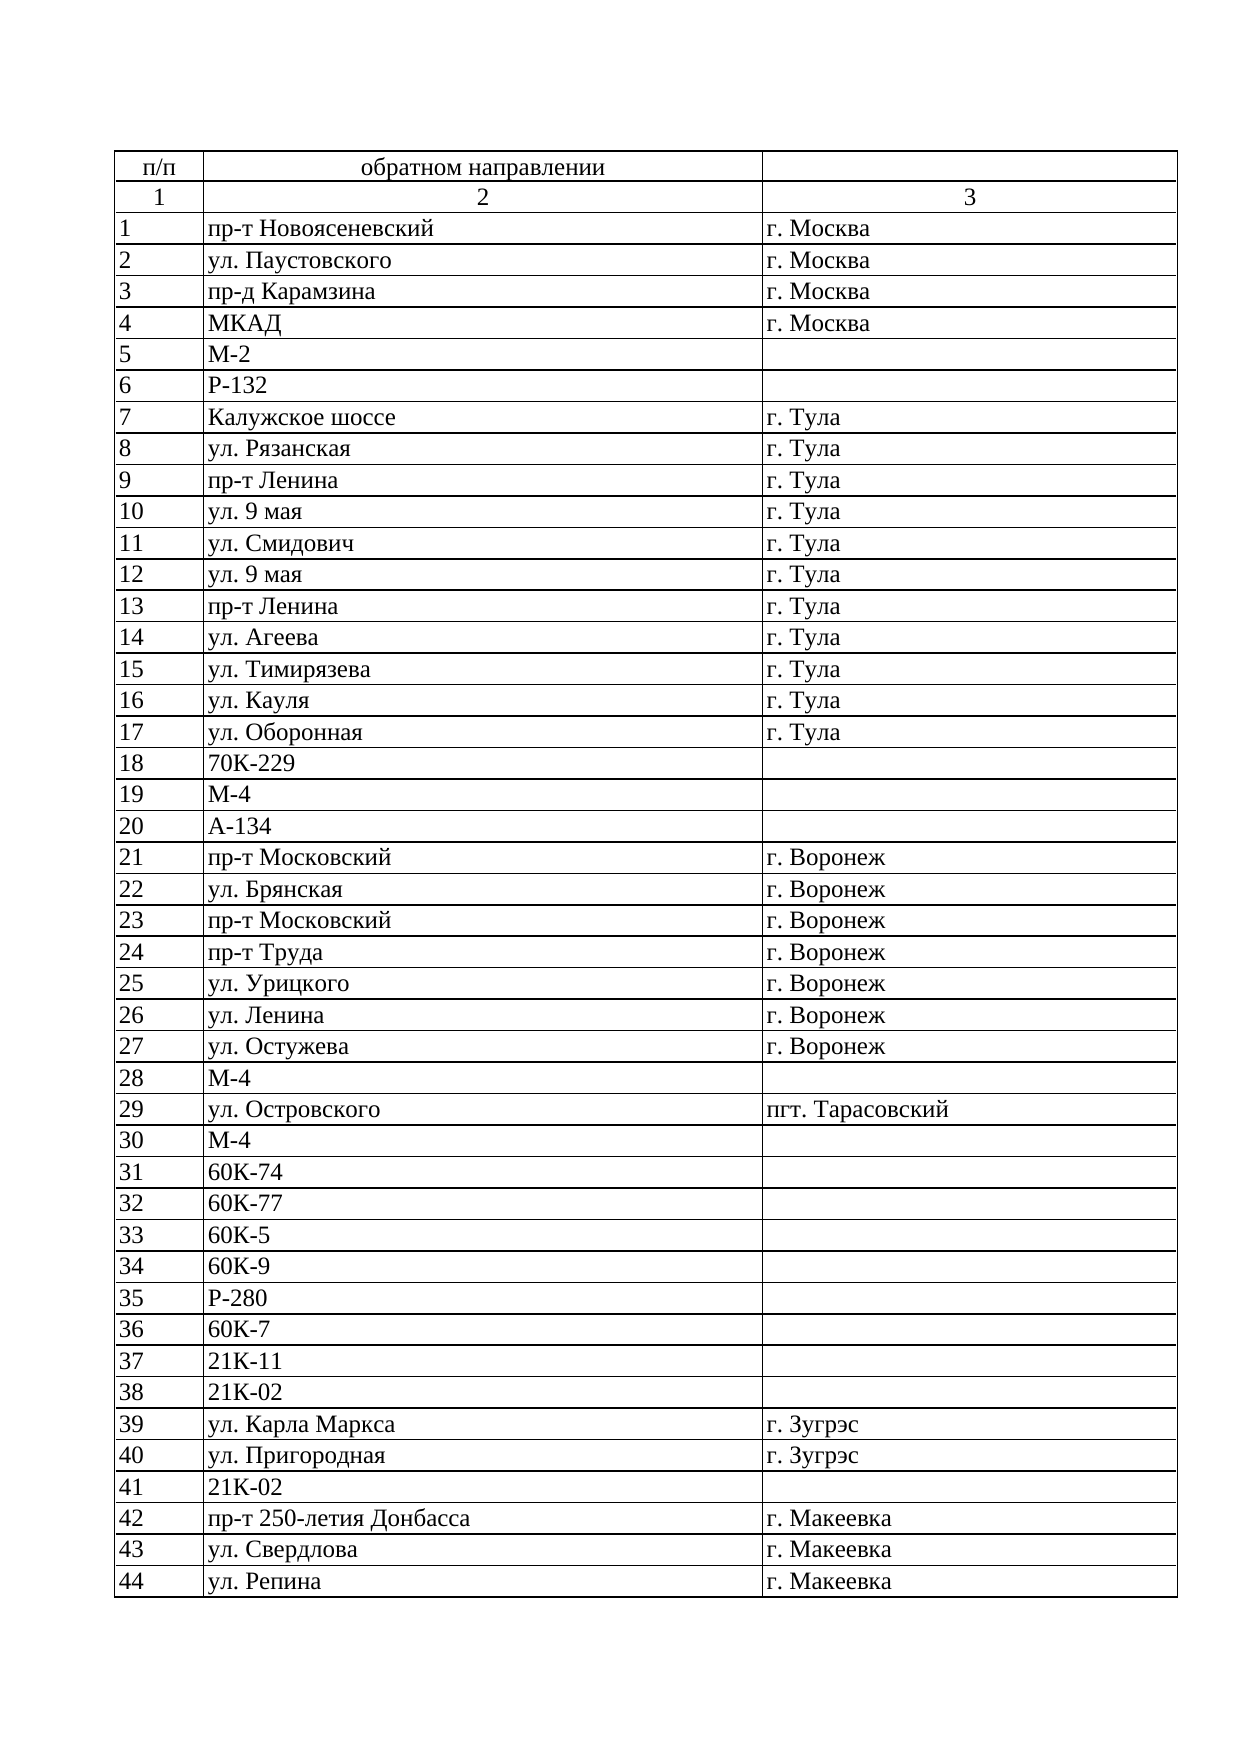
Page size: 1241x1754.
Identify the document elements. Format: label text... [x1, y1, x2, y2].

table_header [204, 152, 762, 180]
table_cell [763, 1313, 1177, 1344]
table_cell 20 [115, 811, 203, 841]
table_cell 18 [115, 748, 203, 778]
table_cell 21К-02 [204, 1472, 762, 1502]
table_cell 23 [115, 905, 203, 935]
table_cell пр-т Московский [204, 906, 762, 935]
table_cell пр-т Ленина [204, 465, 762, 495]
table_cell 3 [763, 180, 1177, 212]
table_cell ул. Остужева [204, 1031, 762, 1061]
table_cell 30 [115, 1125, 203, 1156]
table_cell [763, 1219, 1177, 1250]
table_cell г. Тула [763, 589, 1177, 621]
table_cell [763, 810, 1177, 841]
table_cell [763, 1376, 1177, 1407]
table_cell 35 [115, 1283, 203, 1313]
table_cell 60К-9 [204, 1252, 762, 1281]
table_cell 4 [115, 307, 203, 338]
table_cell ул. Смидович [204, 528, 762, 558]
table_cell 34 [115, 1251, 203, 1281]
table_cell [763, 1124, 1177, 1156]
table_cell г. Тула [763, 495, 1177, 526]
table_cell 21К-11 [204, 1346, 762, 1376]
table_cell г. Тула [763, 621, 1177, 652]
table_cell ул. Паустовского [204, 245, 762, 275]
table_cell 17 [115, 716, 203, 747]
table_cell 70К-229 [204, 748, 762, 778]
table_cell 42 [115, 1503, 203, 1533]
table_cell 14 [115, 622, 203, 652]
table_cell 25 [115, 968, 203, 998]
table_cell 29 [115, 1094, 203, 1124]
table_cell ул. Урицкого [204, 968, 762, 998]
table_cell [763, 778, 1177, 809]
table_cell [763, 1344, 1177, 1376]
table_cell [763, 747, 1177, 778]
table_cell 41 [115, 1471, 203, 1502]
table_cell 1 [115, 213, 203, 243]
table_cell пр-т Новоясеневский [204, 213, 762, 243]
table_cell [763, 1281, 1177, 1313]
table_cell 44 [115, 1566, 203, 1596]
table_cell г. Воронеж [763, 935, 1177, 967]
table_cell ул. 9 мая [204, 497, 762, 526]
table_cell ул. Пригородная [204, 1440, 762, 1470]
table_cell ул. Карла Маркса [204, 1409, 762, 1439]
table_cell г. Воронеж [763, 904, 1177, 935]
table_cell 31 [115, 1157, 203, 1187]
table_cell А-134 [204, 811, 762, 841]
table_cell пгт. Тарасовский [763, 1093, 1177, 1124]
table_cell 7 [115, 402, 203, 432]
table_cell пр-т 250-летия Донбасса [204, 1503, 762, 1533]
table_cell 2 [115, 244, 203, 275]
table_cell г. Воронеж [763, 967, 1177, 998]
table_cell М-4 [204, 780, 762, 809]
table_cell ул. Ленина [204, 1000, 762, 1030]
table_cell М-4 [204, 1126, 762, 1156]
table_cell М-2 [204, 339, 762, 369]
table_cell г. Воронеж [763, 873, 1177, 904]
table_cell 60К-5 [204, 1220, 762, 1250]
table_cell ул. Брянская [204, 874, 762, 904]
table_cell ул. Репина [204, 1566, 762, 1596]
table_cell 15 [115, 653, 203, 684]
table_cell пр-д Карамзина [204, 276, 762, 306]
table_cell г. Тула [763, 526, 1177, 558]
table_cell г. Тула [763, 652, 1177, 684]
table_cell МКАД [204, 308, 762, 338]
table_cell ул. Рязанская [204, 434, 762, 463]
table_cell [763, 1156, 1177, 1187]
table_cell г. Москва [763, 306, 1177, 338]
table_cell 21К-02 [204, 1377, 762, 1407]
table_cell [763, 1250, 1177, 1281]
table_cell г. Москва [763, 212, 1177, 243]
table_cell [763, 1470, 1177, 1502]
table_cell 33 [115, 1220, 203, 1250]
table_cell г. Воронеж [763, 841, 1177, 872]
table_cell 19 [115, 779, 203, 809]
table_cell 21 [115, 842, 203, 872]
table_cell 1 [115, 181, 203, 212]
table_cell г. Москва [763, 243, 1177, 275]
table_cell г. Макеевка [763, 1502, 1177, 1533]
table_cell ул. Агеева [204, 622, 762, 652]
table_cell ул. Островского [204, 1094, 762, 1124]
table_cell 13 [115, 590, 203, 621]
table_cell [763, 369, 1177, 401]
table_cell г. Зугрэс [763, 1439, 1177, 1470]
table_header N п/п [115, 152, 203, 180]
table_cell 12 [115, 559, 203, 589]
table_cell 16 [115, 685, 203, 715]
table_cell пр-т Московский [204, 843, 762, 872]
table_cell 32 [115, 1188, 203, 1218]
table_cell 3 [115, 276, 203, 306]
table_cell г. Зугрэс [763, 1407, 1177, 1439]
table_cell 60К-7 [204, 1315, 762, 1344]
table_cell Р-132 [204, 371, 762, 401]
table_cell г. Воронеж [763, 1030, 1177, 1061]
table_cell 24 [115, 936, 203, 967]
table_cell 11 [115, 528, 203, 558]
table_cell 37 [115, 1345, 203, 1376]
table_cell г. Тула [763, 684, 1177, 715]
table_cell г. Макеевка [763, 1565, 1177, 1596]
table_cell г. Тула [763, 715, 1177, 747]
table_cell [763, 1187, 1177, 1218]
table_cell 39 [115, 1408, 203, 1439]
table_cell 43 [115, 1534, 203, 1564]
table_cell ул. Кауля [204, 685, 762, 715]
table_cell 36 [115, 1314, 203, 1344]
table_cell пр-т Труда [204, 937, 762, 967]
table_cell г. Макеевка [763, 1533, 1177, 1564]
table_cell [763, 1061, 1177, 1093]
table_cell 27 [115, 1031, 203, 1061]
table_cell 10 [115, 496, 203, 526]
table_cell 60К-74 [204, 1157, 762, 1187]
table_cell 8 [115, 433, 203, 463]
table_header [763, 152, 1177, 180]
table_cell г. Тула [763, 464, 1177, 495]
table_cell Р-280 [204, 1283, 762, 1313]
table_cell М-4 [204, 1063, 762, 1093]
table_cell г. Воронеж [763, 998, 1177, 1030]
table_cell 2 [204, 182, 762, 212]
table_cell г. Москва [763, 275, 1177, 306]
table_cell 6 [115, 370, 203, 401]
table_cell ул. Тимирязева [204, 654, 762, 684]
table_cell 26 [115, 999, 203, 1030]
table_cell ул. 9 мая [204, 560, 762, 589]
table_cell 5 [115, 339, 203, 369]
table_cell г. Тула [763, 558, 1177, 589]
table_cell ул. Оборонная [204, 717, 762, 747]
table_cell 22 [115, 874, 203, 904]
table_cell 9 [115, 465, 203, 495]
table_cell 40 [115, 1440, 203, 1470]
table_cell г. Тула [763, 432, 1177, 463]
table_cell [763, 338, 1177, 369]
table_cell г. Тула [763, 401, 1177, 432]
table_cell пр-т Ленина [204, 591, 762, 621]
table_cell ул. Свердлова [204, 1535, 762, 1564]
table_cell Калужское шоссе [204, 402, 762, 432]
table_cell 28 [115, 1062, 203, 1093]
table_cell 38 [115, 1377, 203, 1407]
table_cell 60К-77 [204, 1189, 762, 1218]
